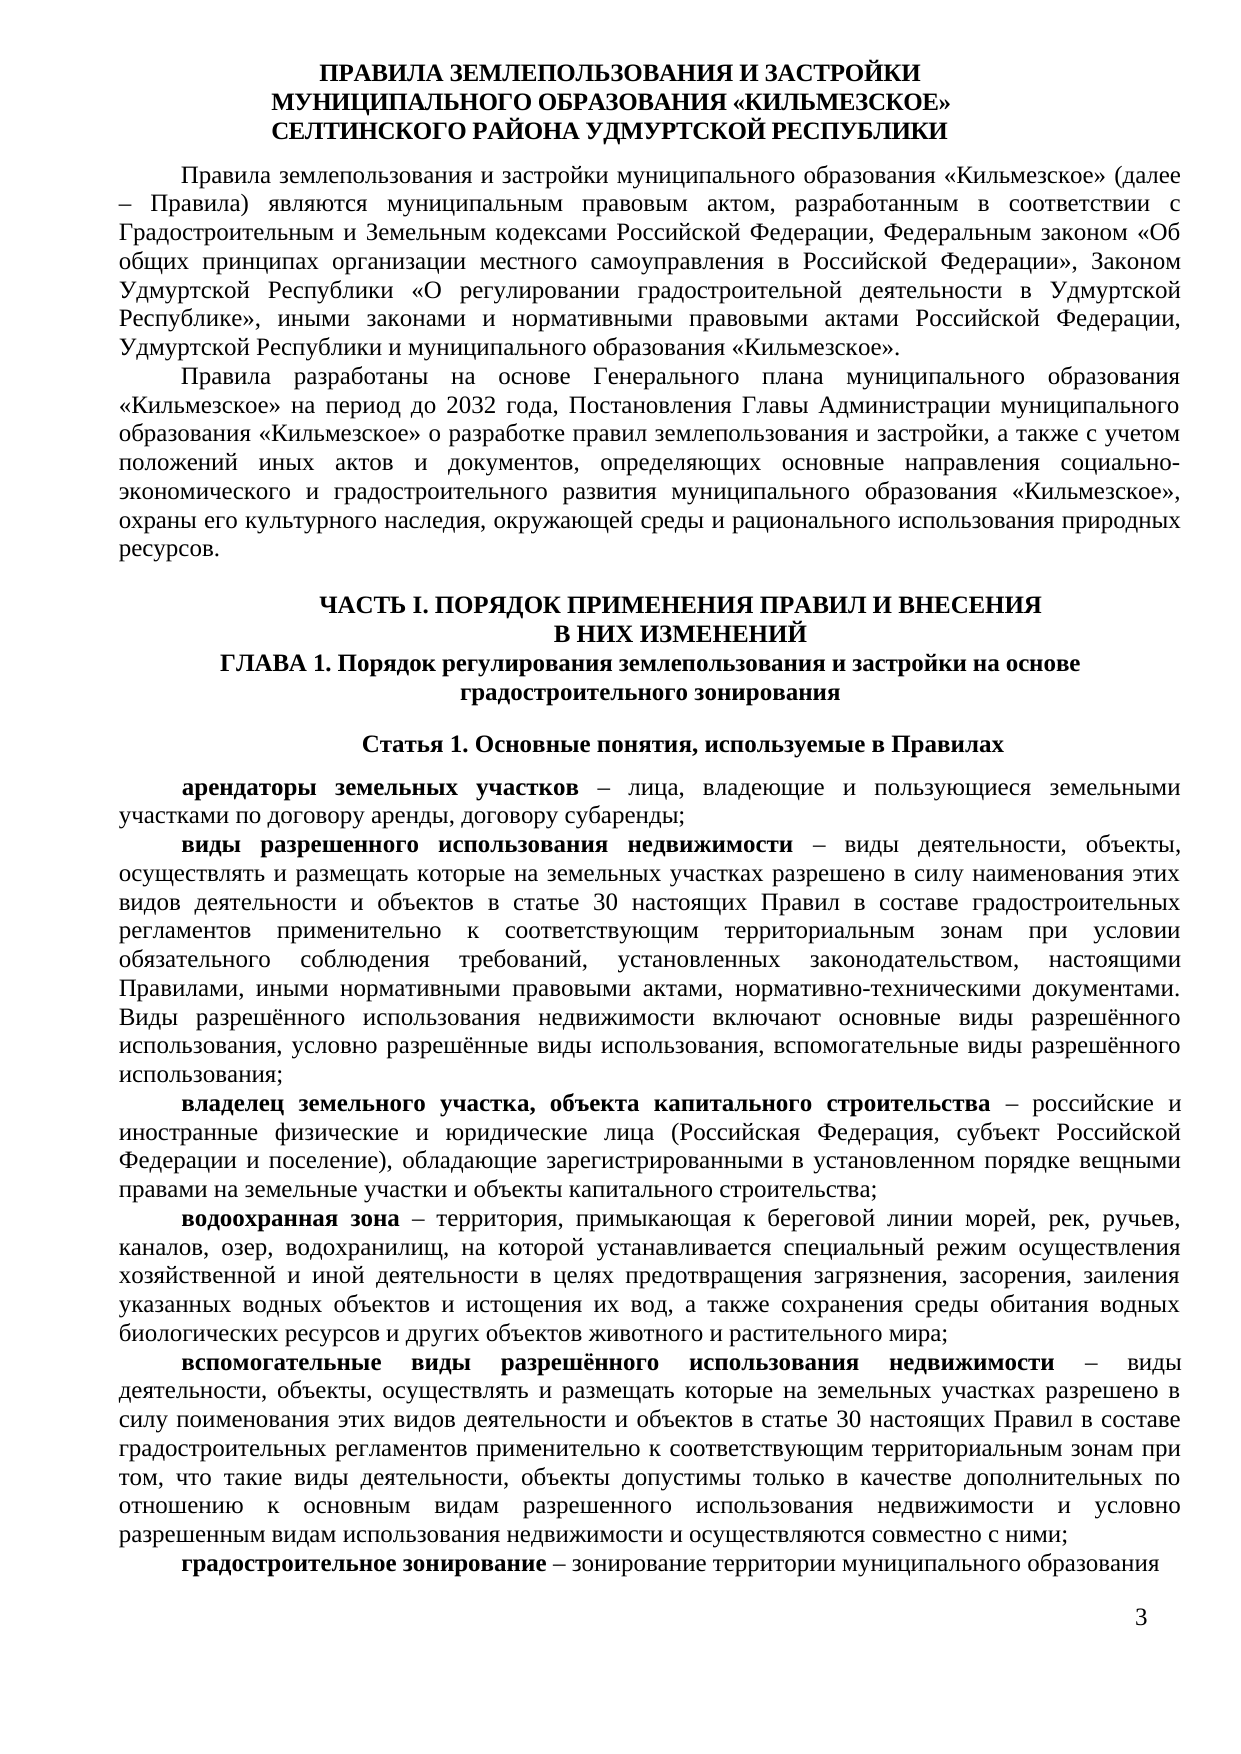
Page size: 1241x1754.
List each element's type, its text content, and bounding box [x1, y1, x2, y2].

text вспомогательные виды разрешённого использования недвижимости – виды деятельности, объекты, осуществлять и размещать которые на земельных участках разрешено в силу поименования этих видов деятельности и объектов в статье 30 настоящих Правил в составе градостроительных регламентов применительно к соответствующим территориальным зонам при том, что такие виды деятельности, объекты допустимы только в качестве дополнительных по отношению к основным видам разрешенного использования недвижимости и условно разрешенным видам использования недвижимости и осуществляются совместно с ними; [118, 1347, 1182, 1548]
text ГЛАВА 1. Порядок регулирования землепользования и застройки на основе [118, 648, 1182, 677]
text Правила землепользования и застройки муниципального образования «Кильмезское» (далее – Правила) являются муниципальным правовым актом, разработанным в соответствии с Градостроительным и Земельным кодексами Российской Федерации, Федеральным законом «Об общих принципах организации местного самоуправления в Российской Федерации», Законом Удмуртской Республики «О регулировании градостроительной деятельности в Удмуртской Республике», иными законами и нормативными правовыми актами Российской Федерации, Удмуртской Республики и муниципального образования «Кильмезское». [118, 160, 1182, 361]
text градостроительное зонирование – зонирование территории муниципального образования [181, 1548, 1182, 1577]
text В НИХ ИЗМЕНЕНИЙ [553, 619, 1182, 648]
text виды разрешенного использования недвижимости – виды деятельности, объекты, осуществлять и размещать которые на земельных участках разрешено в силу наименования этих видов деятельности и объектов в статье 30 настоящих Правил в составе градостроительных регламентов применительно к соответствующим территориальным зонам при условии обязательного соблюдения требований, установленных законодательством, настоящими Правилами, иными нормативными правовыми актами, нормативно-техническими документами. Виды разрешённого использования недвижимости включают основные виды разрешённого использования, условно разрешённые виды использования, вспомогательные виды разрешённого использования; [118, 829, 1182, 1088]
text 3 [1135, 1602, 1182, 1630]
text арендаторы земельных участков – лица, владеющие и пользующиеся земельными участками по договору аренды, договору субаренды; [118, 772, 1181, 829]
text градостроительного зонирования [118, 677, 1182, 705]
text ПРАВИЛА ЗЕМЛЕПОЛЬЗОВАНИЯ И ЗАСТРОЙКИ МУНИЦИПАЛЬНОГО ОБРАЗОВАНИЯ «КИЛЬМЕЗСКОЕ» СЕЛТИНСКОГО РАЙОНА УДМУРТСКОЙ РЕСПУБЛИКИ [271, 58, 1020, 145]
text владелец земельного участка, объекта капитального строительства – российские и иностранные физические и юридические лица (Российская Федерация, субъект Российской Федерации и поселение), обладающие зарегистрированными в установленном порядке вещными правами на земельные участки и объекты капитального строительства; [118, 1088, 1182, 1203]
text ЧАСТЬ I. ПОРЯДОК ПРИМЕНЕНИЯ ПРАВИЛ И ВНЕСЕНИЯ [319, 590, 1182, 619]
text Правила разработаны на основе Генерального плана муниципального образования «Кильмезское» на период до 2032 года, Постановления Главы Администрации муниципального образования «Кильмезское» о разработке правил землепользования и застройки, а также с учетом положений иных актов и документов, определяющих основные направления социально-экономического и градостроительного развития муниципального образования «Кильмезское», охраны его культурного наследия, окружающей среды и рационального использования природных ресурсов. [118, 361, 1181, 562]
text водоохранная зона – территория, примыкающая к береговой линии морей, рек, ручьев, каналов, озер, водохранилищ, на которой устанавливается специальный режим осуществления хозяйственной и иной деятельности в целях предотвращения загрязнения, засорения, заиления указанных водных объектов и истощения их вод, а также сохранения среды обитания водных биологических ресурсов и других объектов животного и растительного мира; [118, 1203, 1181, 1347]
text Статья 1. Основные понятия, используемые в Правилах [362, 729, 1182, 758]
